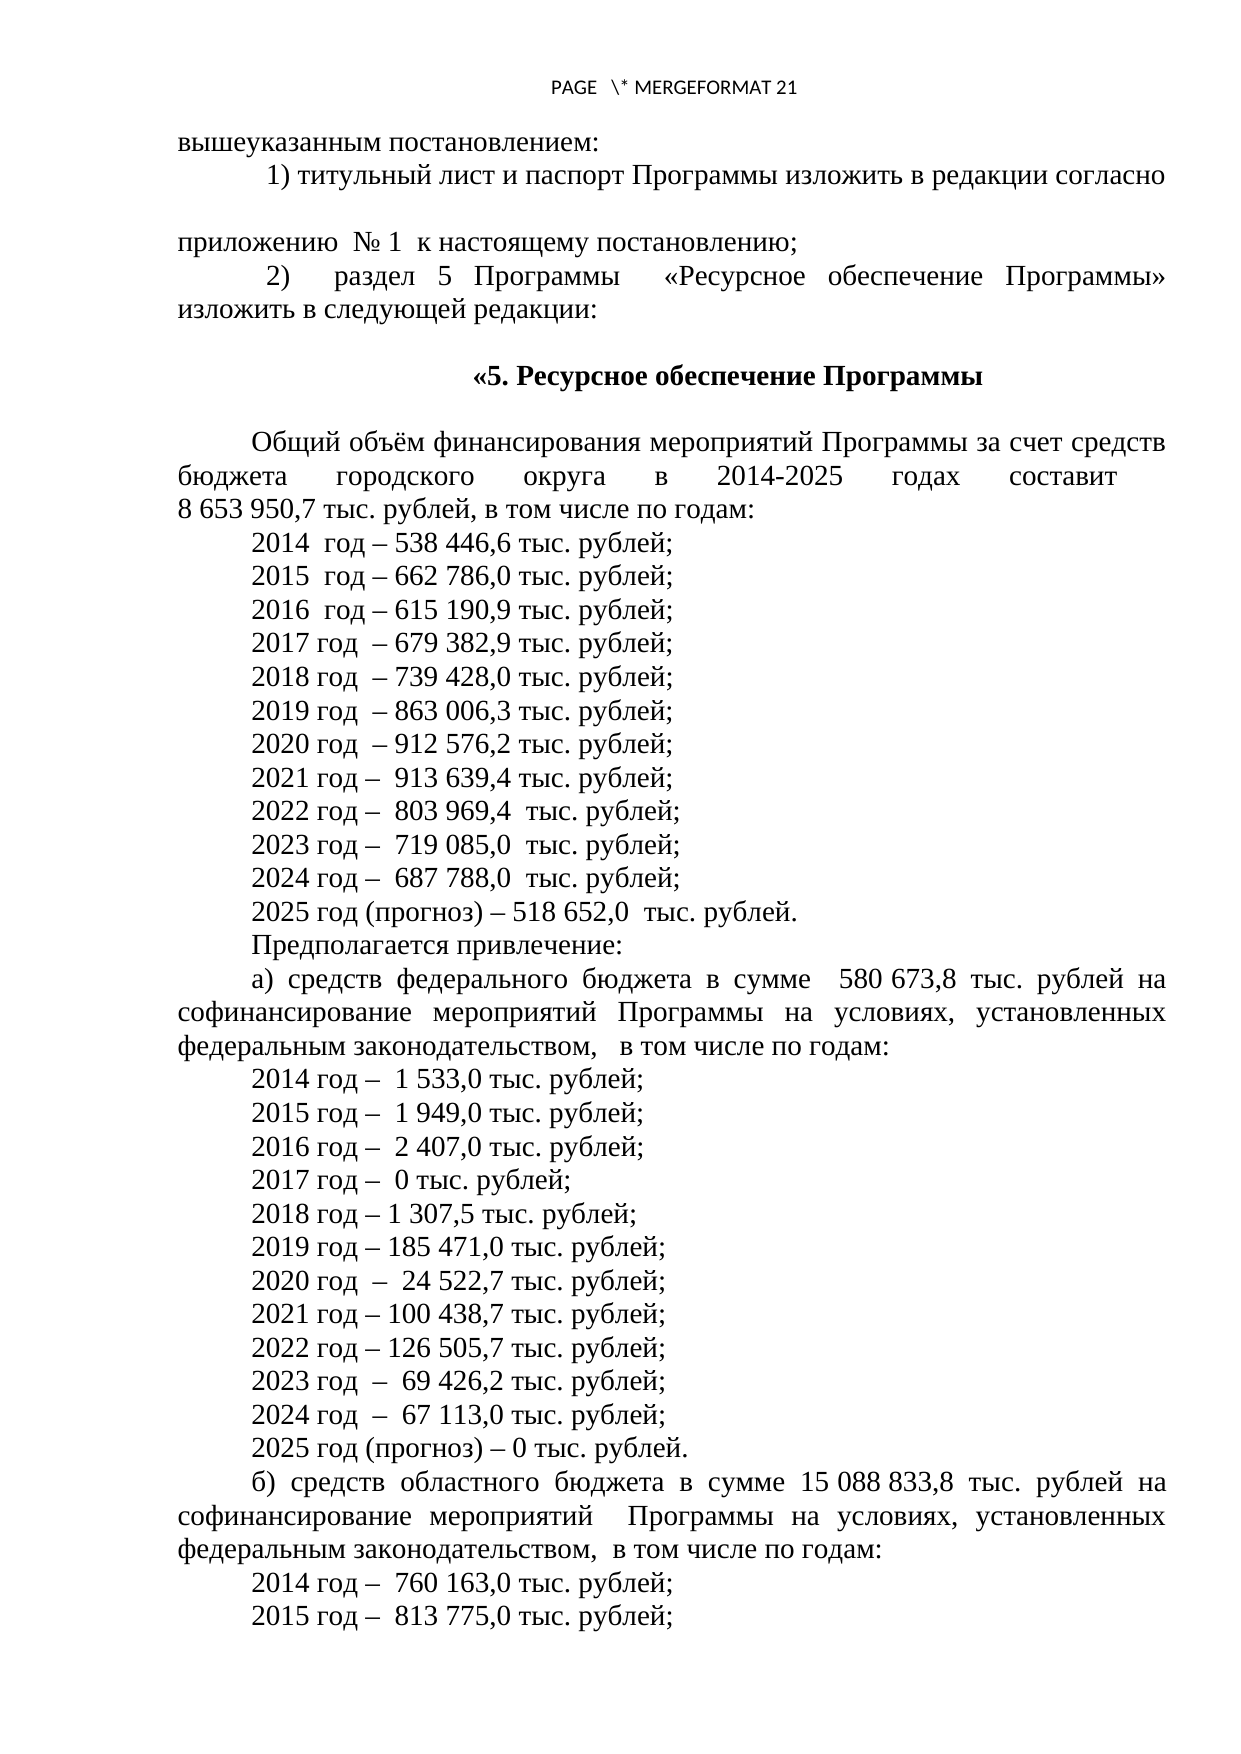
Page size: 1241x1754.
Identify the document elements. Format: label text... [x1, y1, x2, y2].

text 2015 год – 813 775,0 тыс. рублей; [177, 1598, 1167, 1632]
text 2024 год – 687 788,0 тыс. рублей; [177, 860, 1167, 894]
text 2025 год (прогноз) – 518 652,0 тыс. рублей. [177, 894, 1167, 927]
text 2017 год – 0 тыс. рублей; [177, 1162, 1167, 1196]
text 2016 год – 615 190,9 тыс. рублей; [177, 592, 1167, 626]
text 1) титульный лист и паспорт Программы изложить в редакции согласно приложению № 1 к настоящему постановлению; [177, 157, 1167, 258]
text 2019 год – 185 471,0 тыс. рублей; [177, 1229, 1167, 1263]
text 2023 год – 69 426,2 тыс. рублей; [177, 1363, 1167, 1397]
text вышеуказанным постановлением: [177, 124, 1167, 157]
text Предполагается привлечение: [177, 927, 1167, 961]
text а) средств федерального бюджета в сумме 580 673,8 тыс. рублей на софинансирование мероприятий Программы на условиях, установленных федеральным законодательством, в том числе по годам: [177, 961, 1167, 1062]
text 2015 год – 1 949,0 тыс. рублей; [177, 1095, 1167, 1129]
text Общий объём финансирования мероприятий Программы за счет средств бюджета городского округа в 2014-2025 годах составит 8 653 950,7 тыс. рублей, в том числе по годам: [177, 424, 1167, 525]
text 2020 год – 912 576,2 тыс. рублей; [177, 726, 1167, 760]
text 2014 год – 760 163,0 тыс. рублей; [177, 1565, 1167, 1598]
text 2019 год – 863 006,3 тыс. рублей; [177, 693, 1167, 726]
text 2024 год – 67 113,0 тыс. рублей; [177, 1397, 1167, 1431]
text 2021 год – 100 438,7 тыс. рублей; [177, 1296, 1167, 1330]
text 2020 год – 24 522,7 тыс. рублей; [177, 1263, 1167, 1296]
text 2022 год – 126 505,7 тыс. рублей; [177, 1330, 1167, 1363]
text 2017 год – 679 382,9 тыс. рублей; [177, 626, 1167, 659]
text 2025 год (прогноз) – 0 тыс. рублей. [177, 1431, 1167, 1464]
text 2) раздел 5 Программы «Ресурсное обеспечение Программы» изложить в следующей редакции: [177, 258, 1167, 325]
text 2021 год – 913 639,4 тыс. рублей; [177, 760, 1167, 793]
text 2014 год – 1 533,0 тыс. рублей; [177, 1062, 1167, 1095]
text 2018 год – 1 307,5 тыс. рублей; [177, 1196, 1167, 1229]
text 2016 год – 2 407,0 тыс. рублей; [177, 1129, 1167, 1162]
text «5. Ресурсное обеспечение Программы [289, 358, 1167, 392]
text 2023 год – 719 085,0 тыс. рублей; [177, 827, 1167, 860]
text 2014 год – 538 446,6 тыс. рублей; 2015 год – 662 786,0 тыс. рублей; [251, 525, 1167, 592]
text б) средств областного бюджета в сумме 15 088 833,8 тыс. рублей на софинансирование мероприятий Программы на условиях, установленных федеральным законодательством, в том числе по годам: [177, 1464, 1167, 1565]
text 2022 год – 803 969,4 тыс. рублей; [177, 793, 1167, 827]
text 2018 год – 739 428,0 тыс. рублей; [177, 659, 1167, 693]
